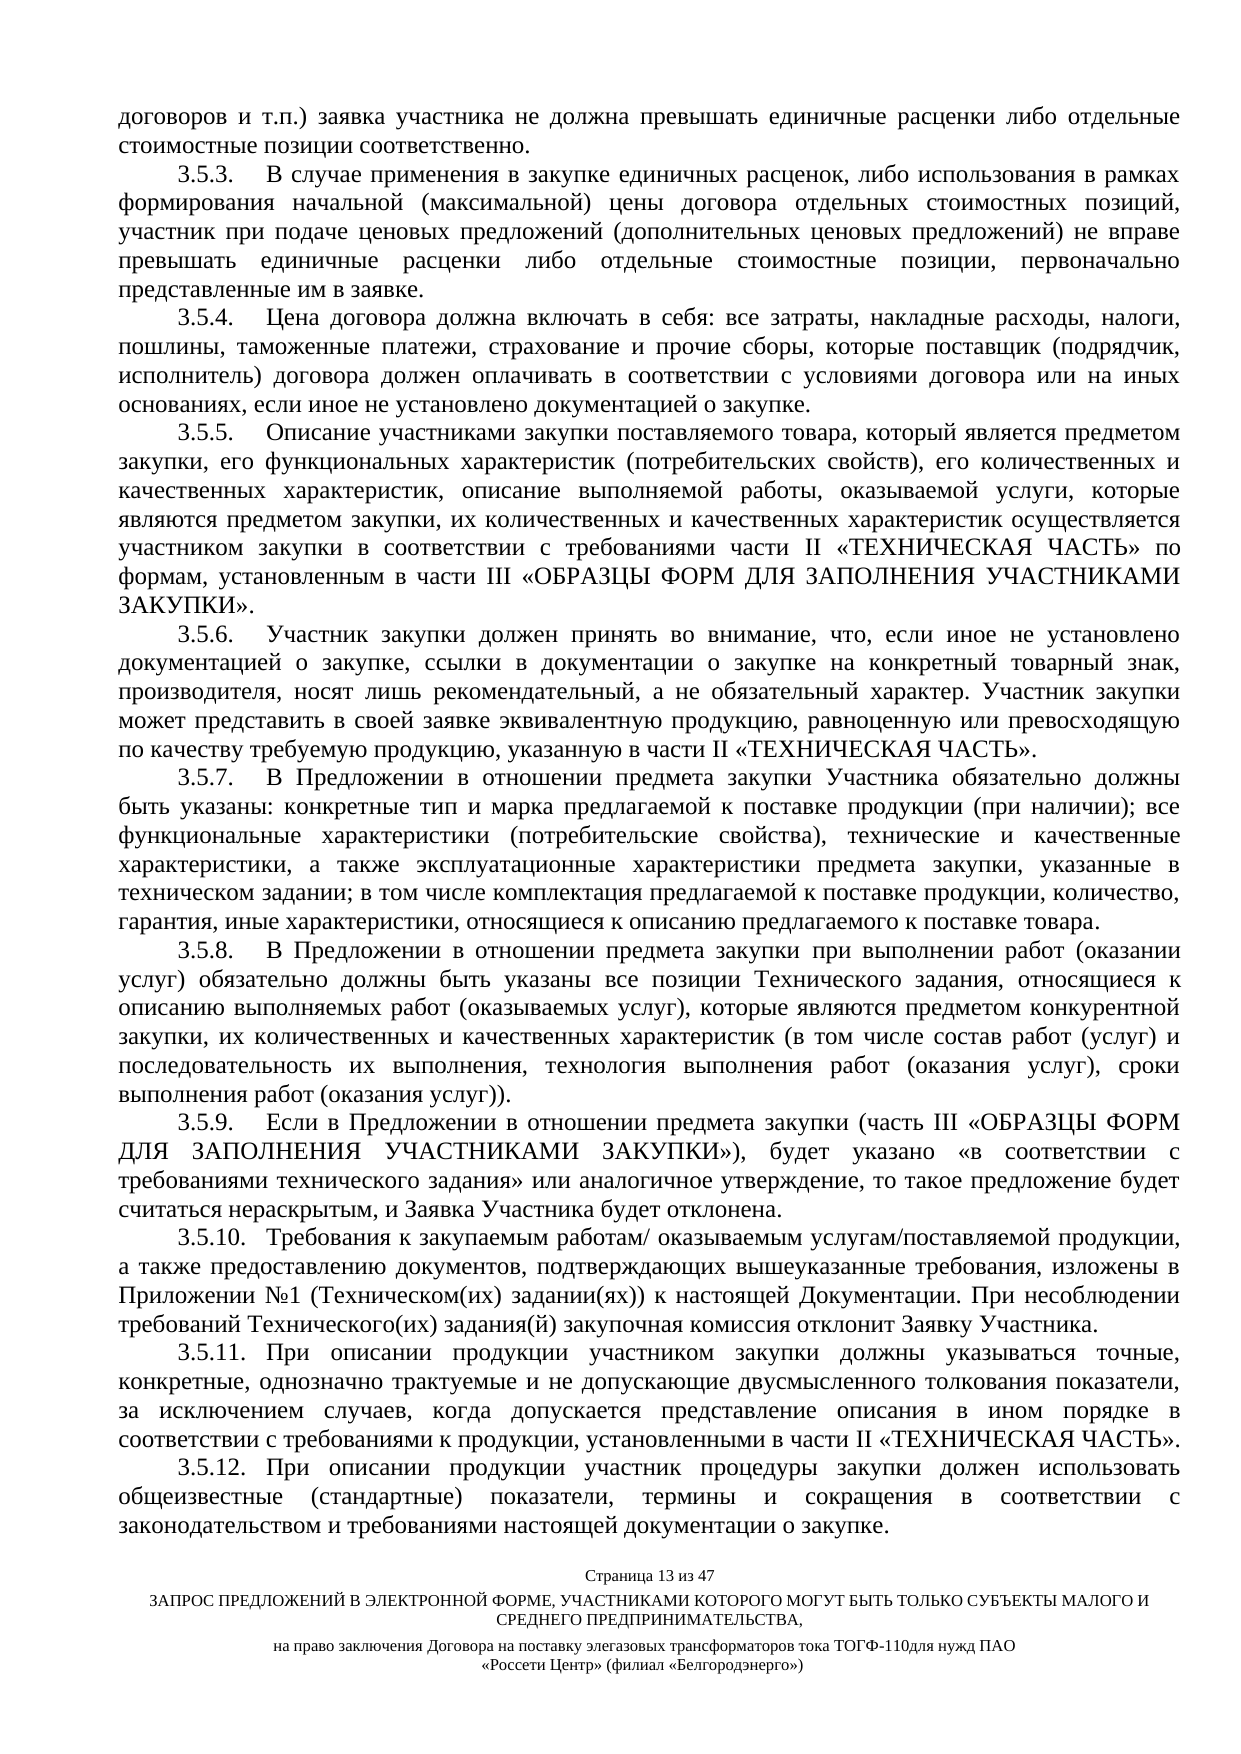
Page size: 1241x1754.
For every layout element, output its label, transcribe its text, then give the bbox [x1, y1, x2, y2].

subtitle Требования к закупаемым работам/ оказываемым услугам/поставляемой продукции, а также предоставлению документов, подтверждающих вышеуказанные требования, изложены в Приложении №1 (Техническом(их) задании(ях)) к настоящей Документации. При несоблюдении требований Технического(их) задания(й) закупочная комиссия отклонит Заявку Участника. [118, 1222, 1181, 1337]
subtitle В случае применения в закупке единичных расценок, либо использования в рамках формирования начальной (максимальной) цены договора отдельных стоимостных позиций, участник при подаче ценовых предложений (дополнительных ценовых предложений) не вправе превышать единичные расценки либо отдельные стоимостные позиции, первоначально представленные им в заявке. [118, 159, 1181, 302]
subtitle В Предложении в отношении предмета закупки при выполнении работ (оказании услуг) обязательно должны быть указаны все позиции Технического задания, относящиеся к описанию выполняемых работ (оказываемых услуг), которые являются предметом конкурентной закупки, их количественных и качественных характеристик (в том числе состав работ (услуг) и последовательность их выполнения, технология выполнения работ (оказания услуг), сроки выполнения работ (оказания услуг)). [118, 935, 1181, 1107]
subtitle В Предложении в отношении предмета закупки Участника обязательно должны быть указаны: конкретные тип и марка предлагаемой к поставке продукции (при наличии); все функциональные характеристики (потребительские свойства), технические и качественные характеристики, а также эксплуатационные характеристики предмета закупки, указанные в техническом задании; в том числе комплектация предлагаемой к поставке продукции, количество, гарантия, иные характеристики, относящиеся к описанию предлагаемого к поставке товара. [118, 762, 1181, 935]
subtitle Если в Предложении в отношении предмета закупки (часть III «ОБРАЗЦЫ ФОРМ ДЛЯ ЗАПОЛНЕНИЯ УЧАСТНИКАМИ ЗАКУПКИ»), будет указано «в соответствии с требованиями технического задания» или аналогичное утверждение, то такое предложение будет считаться нераскрытым, и Заявка Участника будет отклонена. [118, 1107, 1181, 1222]
subtitle При описании продукции участник процедуры закупки должен использовать общеизвестные (стандартные) показатели, термины и сокращения в соответствии с законодательством и требованиями настоящей документации о закупке. [118, 1452, 1181, 1539]
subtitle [118, 101, 1181, 159]
subtitle Описание участниками закупки поставляемого товара, который является предметом закупки, его функциональных характеристик (потребительских свойств), его количественных и качественных характеристик, описание выполняемой работы, оказываемой услуги, которые являются предметом закупки, их количественных и качественных характеристик осуществляется участником закупки в соответствии с требованиями части II «ТЕХНИЧЕСКАЯ ЧАСТЬ» по формам, установленным в части III «ОБРАЗЦЫ ФОРМ ДЛЯ ЗАПОЛНЕНИЯ УЧАСТНИКАМИ ЗАКУПКИ». [118, 417, 1181, 619]
subtitle Цена договора должна включать в себя: все затраты, накладные расходы, налоги, пошлины, таможенные платежи, страхование и прочие сборы, которые поставщик (подрядчик, исполнитель) договора должен оплачивать в соответствии с условиями договора или на иных основаниях, если иное не установлено документацией о закупке. [118, 302, 1181, 417]
subtitle При описании продукции участником закупки должны указываться точные, конкретные, однозначно трактуемые и не допускающие двусмысленного толкования показатели, за исключением случаев, когда допускается представление описания в ином порядке в соответствии с требованиями к продукции, установленными в части II «ТЕХНИЧЕСКАЯ ЧАСТЬ». [118, 1337, 1181, 1452]
subtitle Участник закупки должен принять во внимание, что, если иное не установлено документацией о закупке, ссылки в документации о закупке на конкретный товарный знак, производителя, носят лишь рекомендательный, а не обязательный характер. Участник закупки может представить в своей заявке эквивалентную продукцию, равноценную или превосходящую по качеству требуемую продукцию, указанную в части II «ТЕХНИЧЕСКАЯ ЧАСТЬ». [118, 619, 1181, 762]
